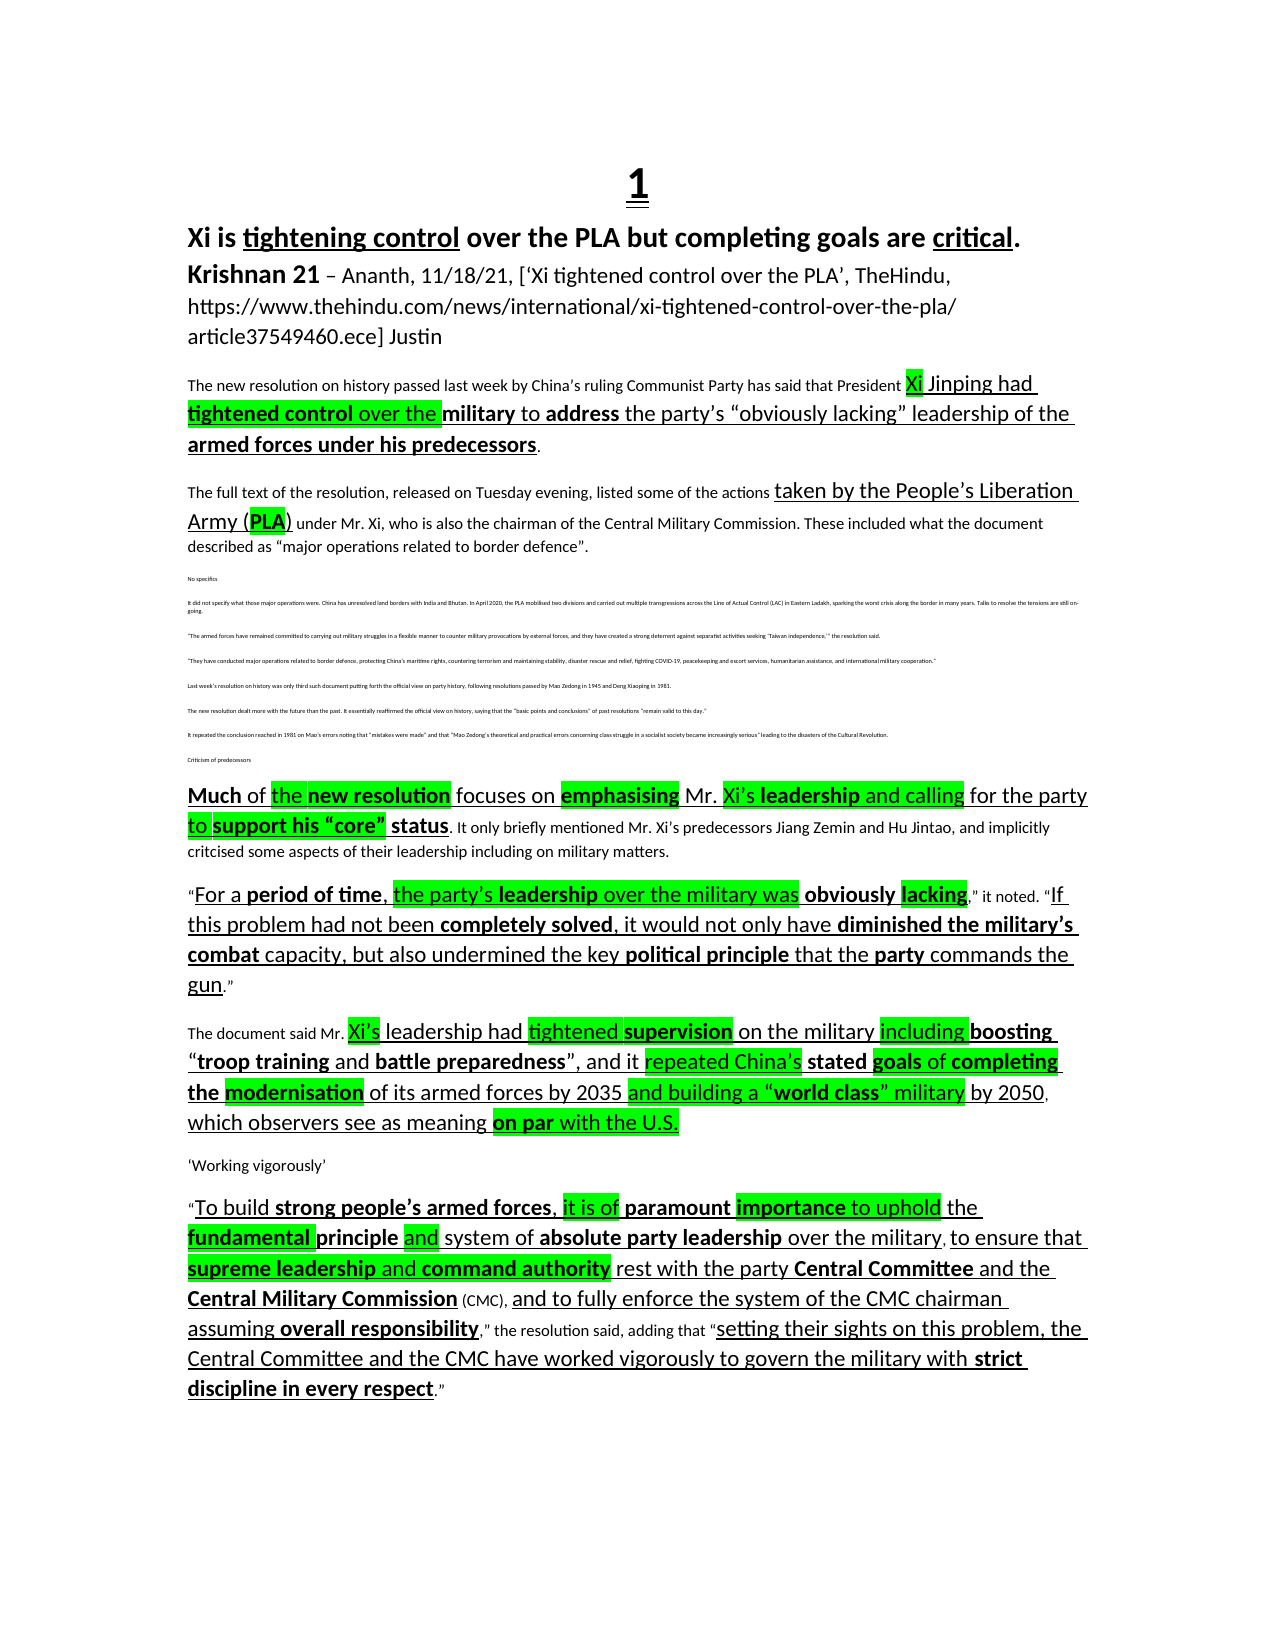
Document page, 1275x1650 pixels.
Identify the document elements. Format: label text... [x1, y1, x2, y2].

text “To build strong people’s armed forces, it is of paramount importance to uphold the fundamental principle and system of absolute party leadership over the military, to ensure that supreme leadership and command authority rest with the party Central Committee and the Central Military Commission (CMC), and to fully enforce the system of the CMC chairman assuming overall responsibility,” the resolution said, adding that “setting their sights on this problem, the Central Committee and the CMC have worked vigorously to govern the military with strict discipline in every respect.” [187, 1193, 1087, 1403]
text The new resolution on history passed last week by China’s ruling Communist Party has said that President Xi Jinping had tightened control over the military to address the party’s “obviously lacking” leadership of the armed forces under his predecessors. [187, 369, 1087, 458]
text The full text of the resolution, released on Tuesday evening, listed some of the actions taken by the People’s Liberation Army (PLA) under Mr. Xi, who is also the chairman of the Central Military Commission. These included what the document described as “major operations related to border defence”. [187, 477, 1087, 557]
text ‘Working vigorously’ [187, 1155, 1087, 1175]
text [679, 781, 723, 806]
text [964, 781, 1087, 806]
subtitle 1 [187, 154, 1087, 210]
text Much of the new resolution focuses on emphasising Mr. Xi’s leadership and calling for the party to support his “core” status. It only briefly mentioned Mr. Xi’s predecessors Jiang Zemin and Hu Jintao, and implicitly critcised some aspects of their leadership including on military matters. [187, 807, 1087, 862]
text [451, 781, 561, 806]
text “For a period of time, the party’s leadership over the military was obviously lacking,” it noted. “If this problem had not been completely solved, it would not only have diminished the military’s combat capacity, but also undermined the key political principle that the party commands the gun.” [187, 880, 1087, 998]
text Krishnan 21 – Ananth, 11/18/21, [‘Xi tightened control over the PLA’, TheHindu, https://www.thehindu.com/news/international/xi-tightened-control-over-the-pla/article37549460.ece] Justin [187, 257, 1087, 351]
text The document said Mr. Xi’s leadership had tightened supervision on the military including boosting “troop training and battle preparedness”, and it repeated China’s stated goals of completing the modernisation of its armed forces by 2035 and building a “world class” military by 2050, which observers see as meaning on par with the U.S. [187, 1017, 1087, 1136]
subtitle Xi is tightening control over the PLA but completing goals are critical. [187, 219, 1087, 254]
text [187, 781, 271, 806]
